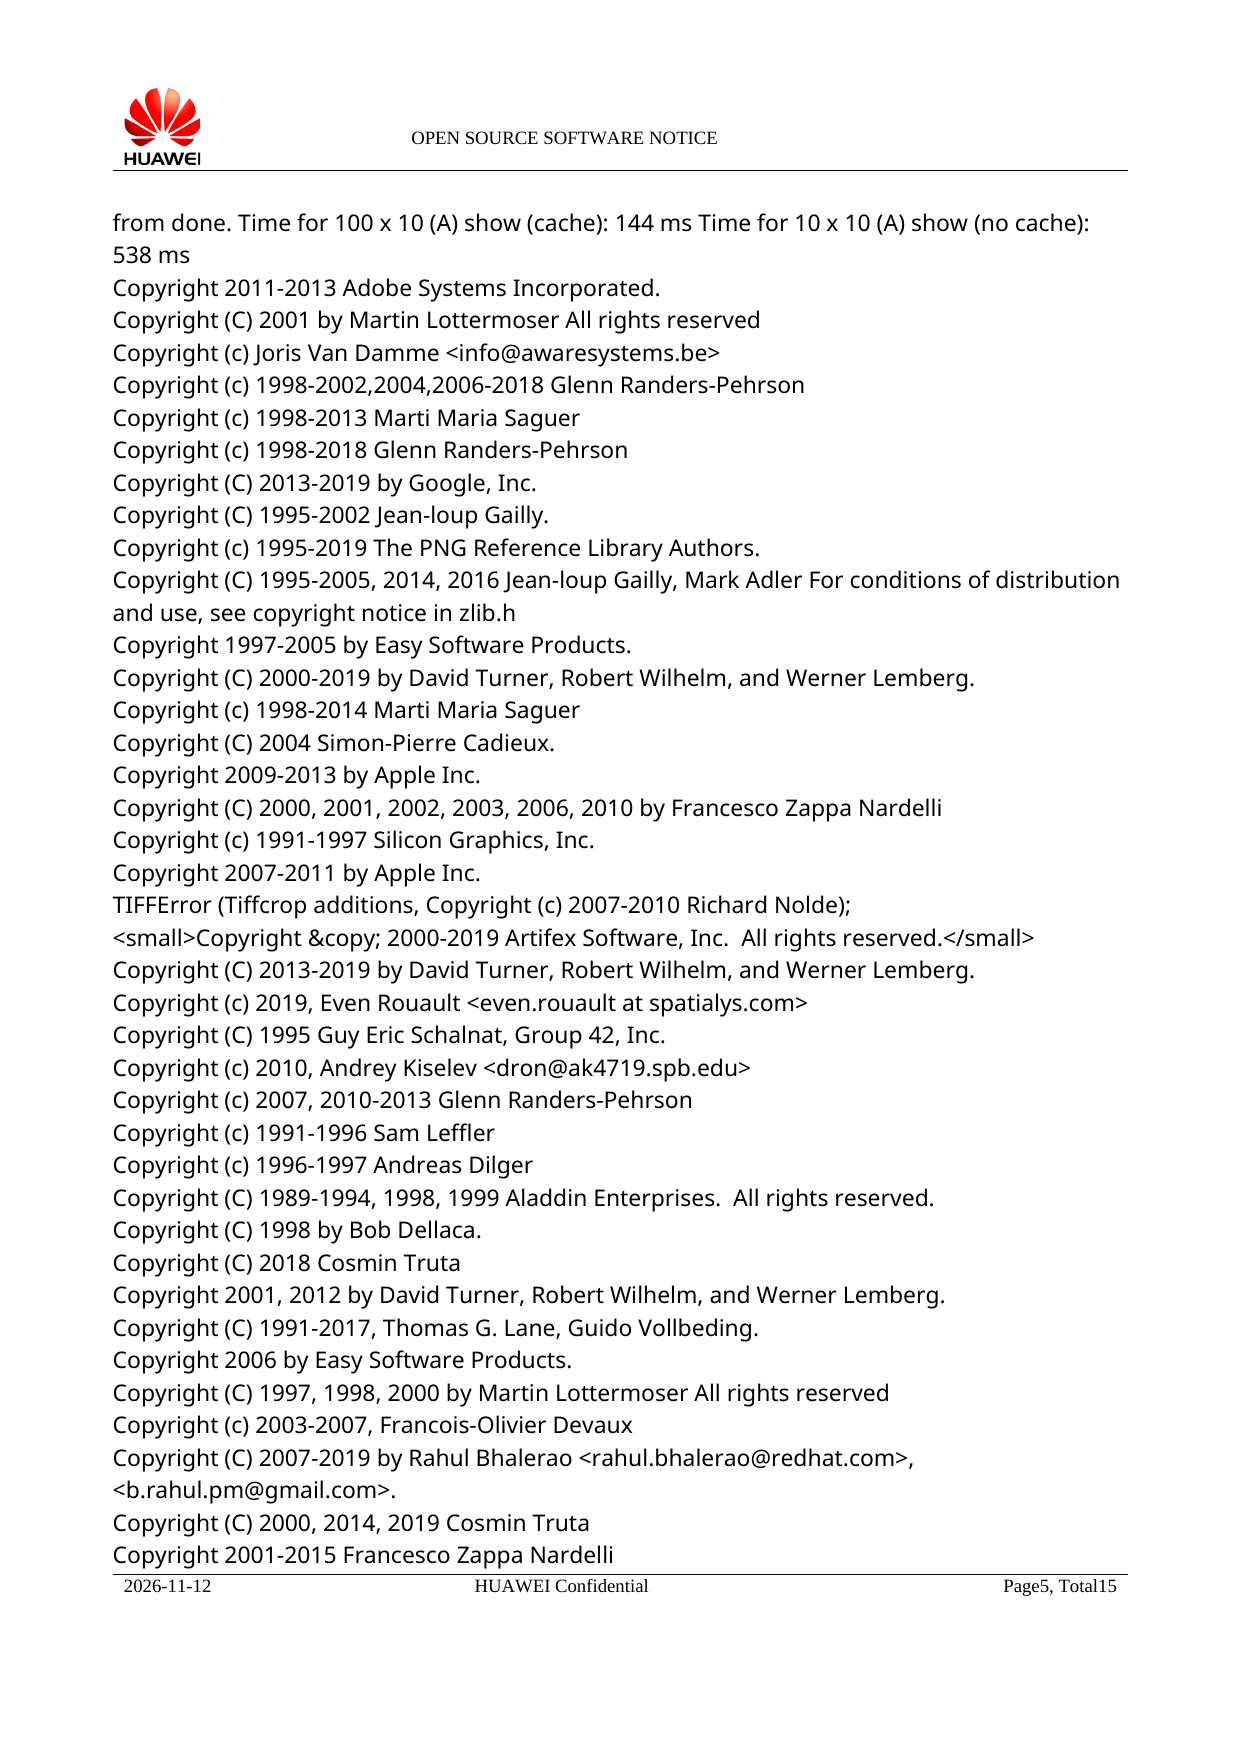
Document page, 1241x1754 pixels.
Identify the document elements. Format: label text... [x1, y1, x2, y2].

picture [124, 88, 201, 165]
